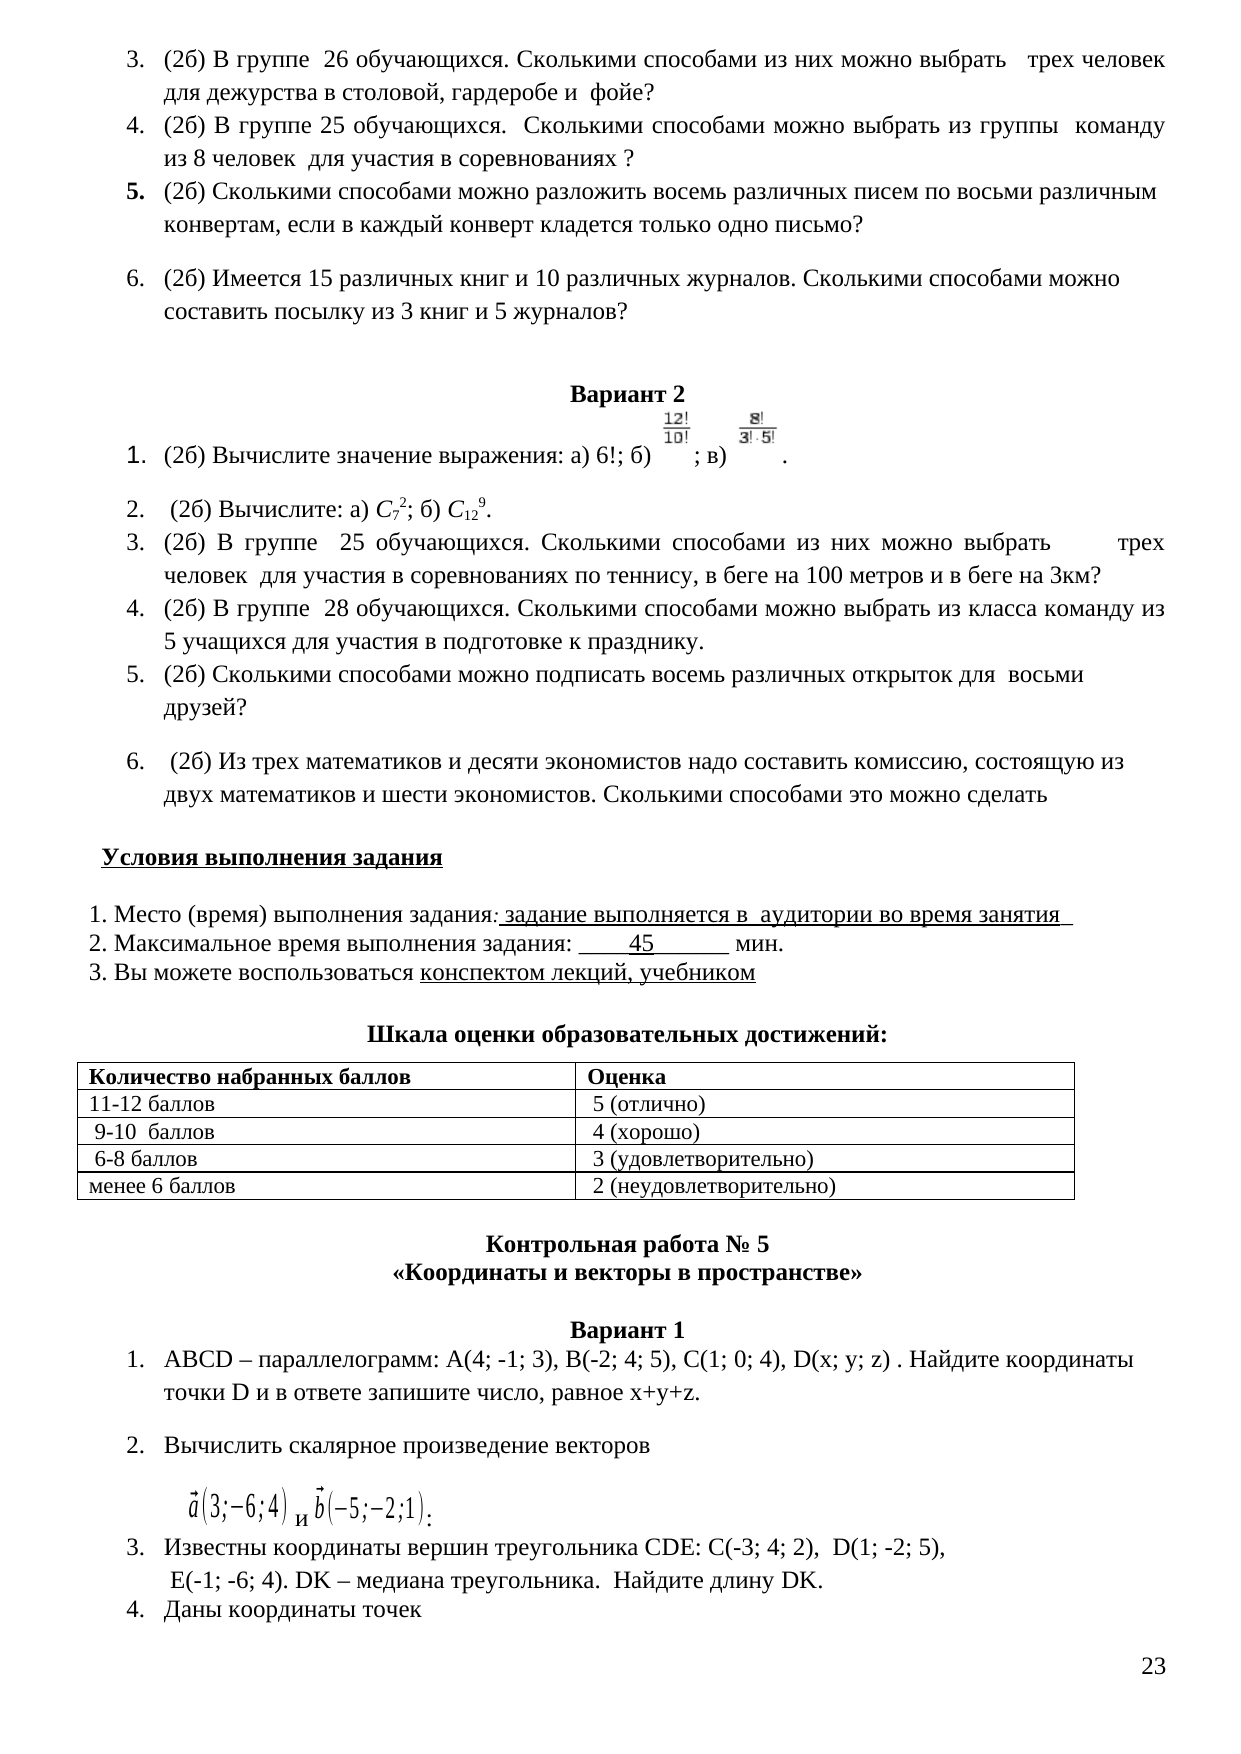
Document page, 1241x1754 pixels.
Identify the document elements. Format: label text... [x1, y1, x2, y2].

table_header Оценка [576, 1063, 1074, 1089]
text Шкала оценки образовательных достижений: [89, 1019, 1166, 1047]
text 3. Вы можете воспользоваться конспектом лекций, учебником [89, 957, 1166, 986]
table_cell 2 (неудовлетворительно) [576, 1173, 1074, 1199]
list (2б) В группе 25 обучающихся. Сколькими способами из них можно выбрать трех человек для участия в соревнованиях по теннису, в беге на 100 метров и в беге на 3км? [126, 527, 1166, 589]
text Вариант 1 [89, 1315, 1166, 1344]
list (2б) В группе 26 обучающихся. Сколькими способами из них можно выбрать трех человек для дежурства в столовой, гардеробе и фойе? [126, 44, 1166, 106]
list (2б) Сколькими способами можно подписать восемь различных открыток для восьми друзей? [126, 659, 1166, 721]
table_cell 6-8 баллов [78, 1145, 575, 1171]
picture [733, 407, 782, 464]
list (2б) Сколькими способами можно разложить восемь различных писем по восьми различным конвертам, если в каждый конверт кладется только одно письмо? [126, 176, 1166, 238]
list (2б) В группе 28 обучающихся. Сколькими способами можно выбрать из класса команду из 5 учащихся для участия в подготовке к празднику. [126, 593, 1166, 655]
table_cell 5 (отлично) [576, 1090, 1074, 1117]
text Контрольная работа № 5 [89, 1229, 1166, 1257]
text 2. Максимальное время выполнения задания: ____45______ мин. [89, 928, 1166, 957]
text и : [126, 1484, 1166, 1532]
list Даны координаты точек [126, 1594, 1166, 1622]
list (2б) В группе 25 обучающихся. Сколькими способами можно выбрать из группы команду из 8 человек для участия в соревнованиях ? [126, 110, 1166, 172]
table_cell 3 (удовлетворительно) [576, 1145, 1074, 1171]
list Известны координаты вершин треугольника СDЕ: С(-3; 4; 2), D(1; -2; 5), [126, 1532, 1166, 1561]
list АВСD – параллелограмм: А(4; -1; 3), В(-2; 4; 5), С(1; 0; 4), D(х; у; z) . Найдите координаты точки D и в ответе запишите число, равное х+у+z. [126, 1344, 1166, 1405]
text Вариант 2 [89, 379, 1166, 408]
table_cell менее 6 баллов [78, 1173, 575, 1199]
text «Координаты и векторы в пространстве» [89, 1257, 1166, 1286]
table_cell 9-10 баллов [78, 1118, 575, 1144]
list (2б) Вычислите: а) C72; б) C129. [126, 494, 1166, 523]
picture [657, 407, 694, 464]
table_header Количество набранных баллов [78, 1063, 575, 1089]
list (2б) Имеется 15 различных книг и 10 различных журналов. Сколькими способами можно составить посылку из 3 книг и 5 журналов? [126, 263, 1166, 325]
text 1. Место (время) выполнения задания: задание выполняется в аудитории во время занятия_ [89, 899, 1166, 928]
list (2б) Из трех математиков и десяти экономистов надо составить комиссию, состоящую из двух математиков и шести экономистов. Сколькими способами это можно сделать [126, 746, 1166, 808]
table_cell 4 (хорошо) [576, 1118, 1074, 1144]
list Вычислить скалярное произведение векторов [126, 1431, 1166, 1459]
list (2б) Вычислите значение выражения: а) 6!; б) ; в) . [126, 408, 1166, 469]
text Условия выполнения задания [89, 842, 1166, 870]
table_cell 11-12 баллов [78, 1090, 575, 1117]
text Е(-1; -6; 4). DK – медиана треугольника. Найдите длину DK. [164, 1565, 1166, 1594]
